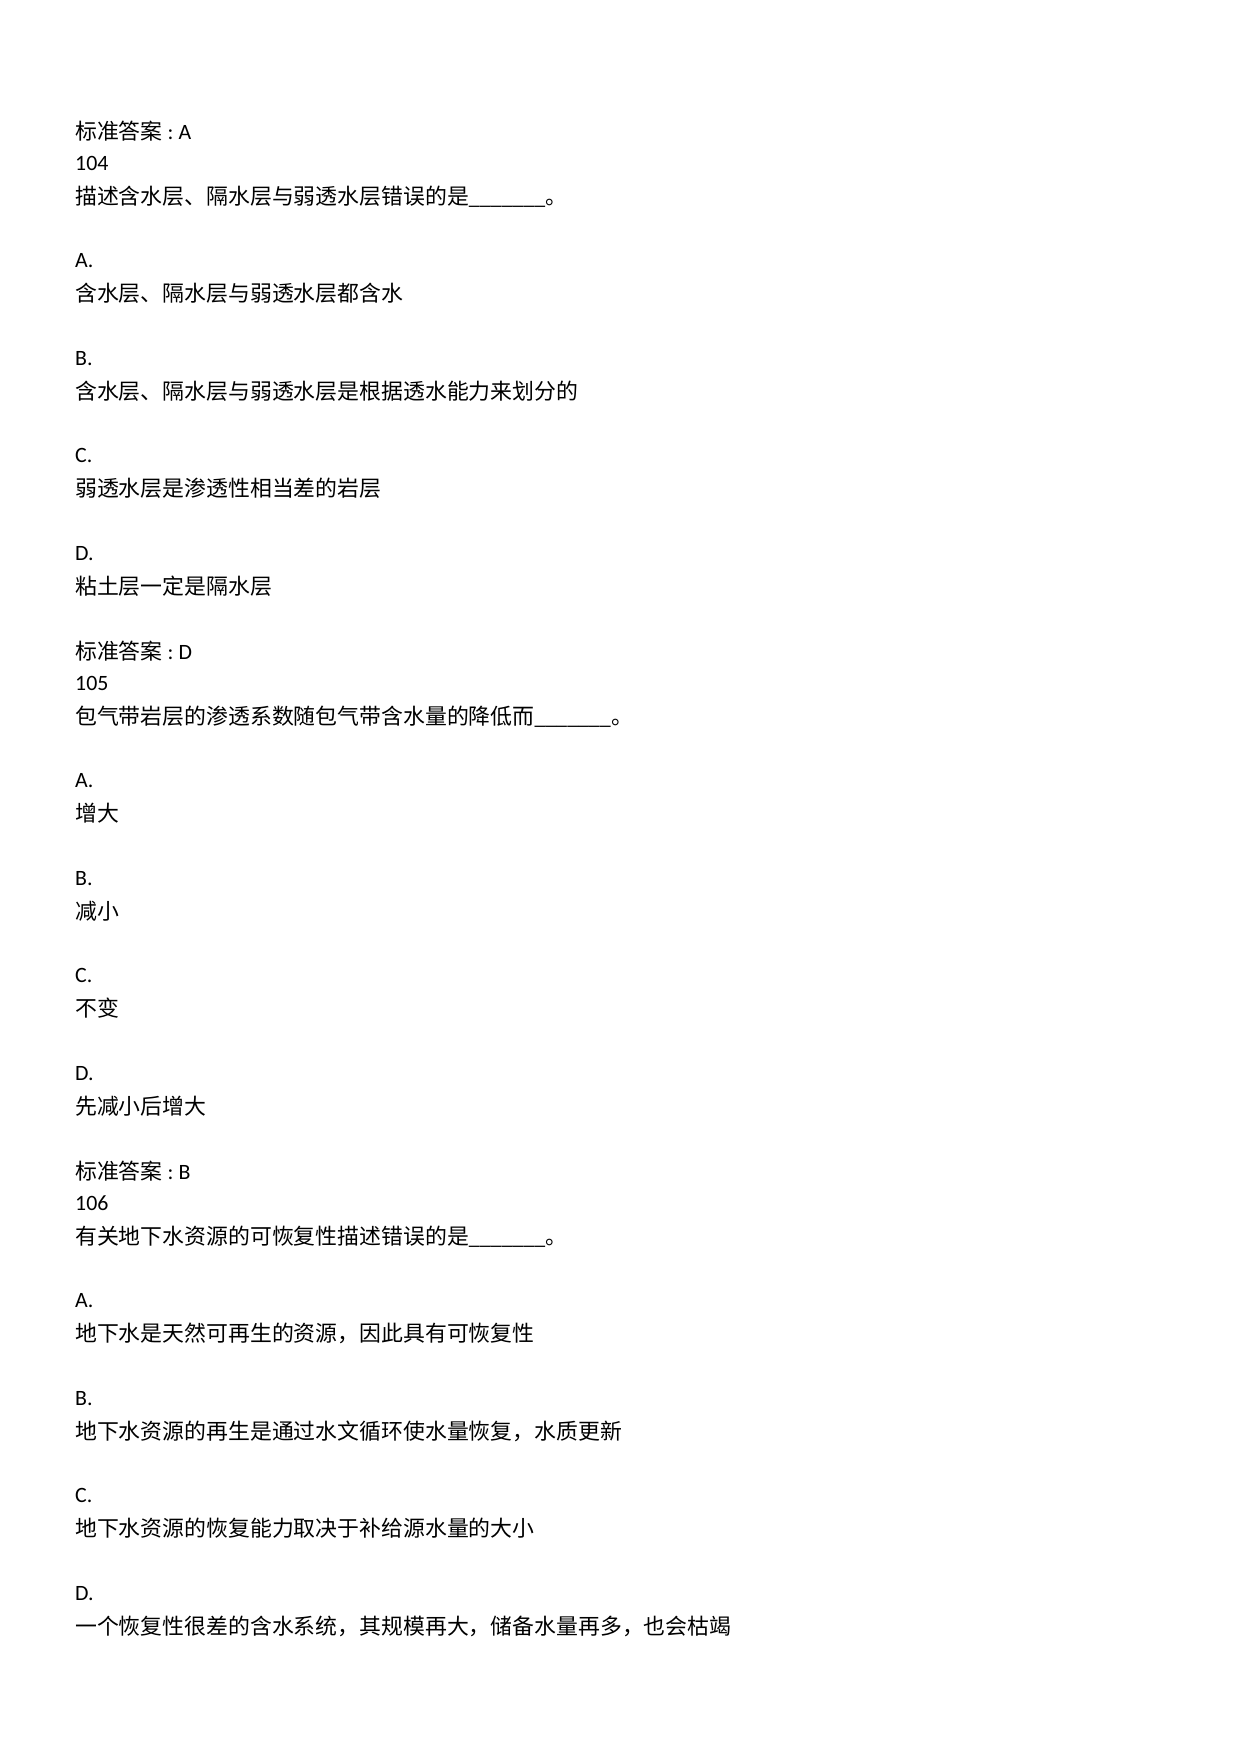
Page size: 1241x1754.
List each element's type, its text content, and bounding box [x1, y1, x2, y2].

text 标准答案 : A [75, 113, 1165, 146]
text B. [75, 1381, 1165, 1413]
text 标准答案 : D [75, 633, 1165, 666]
text 先减小后增大 [75, 1088, 1165, 1121]
text 含水层、隔水层与弱透水层都含水 [75, 276, 1165, 308]
text 包气带岩层的渗透系数随包气带含水量的降低而_______。 [75, 698, 1165, 731]
text 地下水是天然可再生的资源，因此具有可恢复性 [75, 1316, 1165, 1348]
text 减小 [75, 893, 1165, 926]
text B. [75, 341, 1165, 373]
text 一个恢复性很差的含水系统，其规模再大，储备水量再多，也会枯竭 [75, 1608, 1165, 1641]
text 不变 [75, 991, 1165, 1023]
text 含水层、隔水层与弱透水层是根据透水能力来划分的 [75, 373, 1165, 406]
text 增大 [75, 796, 1165, 828]
text 地下水资源的恢复能力取决于补给源水量的大小 [75, 1511, 1165, 1543]
text 描述含水层、隔水层与弱透水层错误的是_______。 [75, 178, 1165, 211]
text 105 [75, 666, 1165, 698]
text 104 [75, 146, 1165, 178]
text A. [75, 763, 1165, 796]
text 有关地下水资源的可恢复性描述错误的是_______。 [75, 1218, 1165, 1251]
text 106 [75, 1186, 1165, 1218]
text C. [75, 1478, 1165, 1511]
text 标准答案 : B [75, 1153, 1165, 1186]
text C. [75, 958, 1165, 991]
text B. [75, 861, 1165, 893]
text D. [75, 1576, 1165, 1608]
text 粘土层一定是隔水层 [75, 568, 1165, 601]
text D. [75, 1056, 1165, 1088]
text A. [75, 243, 1165, 276]
text D. [75, 536, 1165, 568]
text 地下水资源的再生是通过水文循环使水量恢复，水质更新 [75, 1413, 1165, 1446]
text 弱透水层是渗透性相当差的岩层 [75, 471, 1165, 503]
text C. [75, 438, 1165, 471]
text A. [75, 1283, 1165, 1316]
